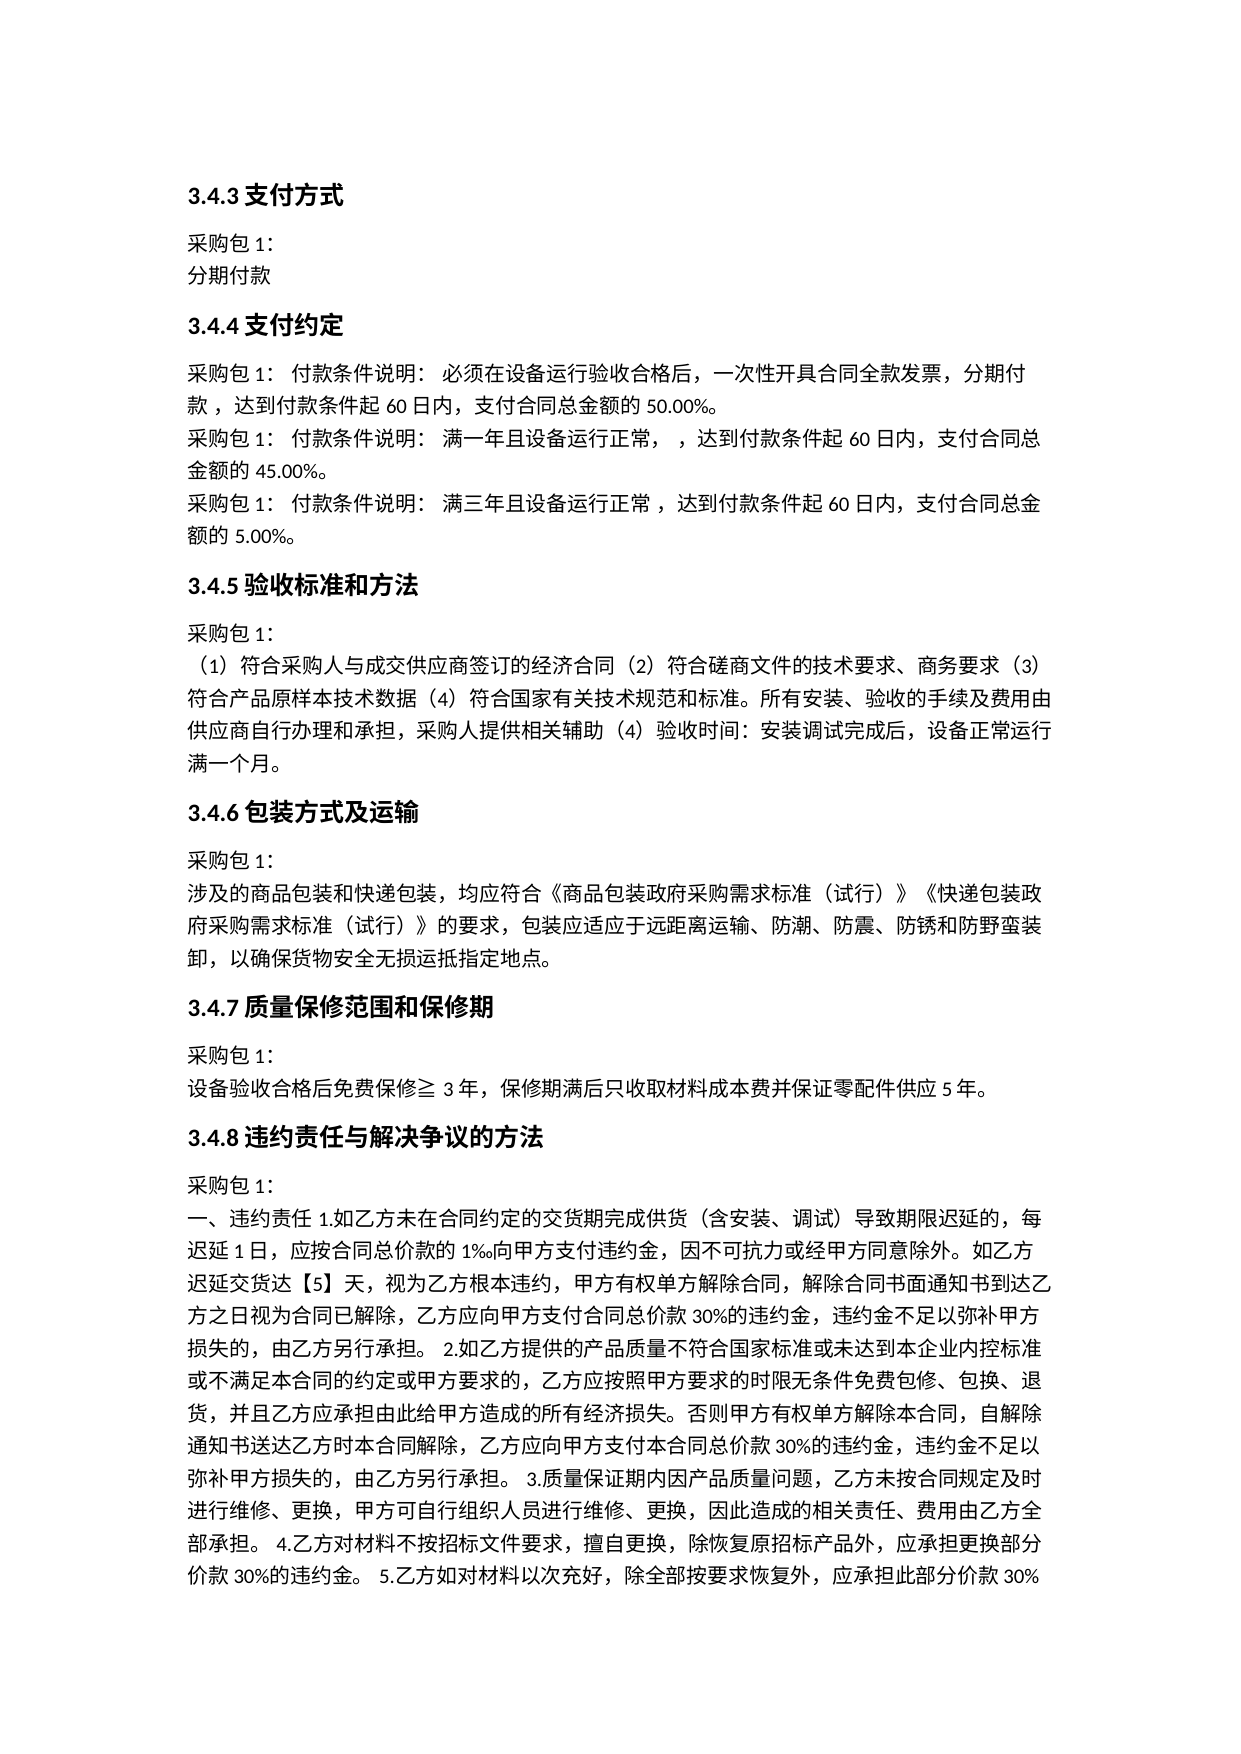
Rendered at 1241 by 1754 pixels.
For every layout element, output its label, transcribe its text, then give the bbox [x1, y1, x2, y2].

text 3.4.5验收标准和方法 [187, 552, 1053, 617]
text 采购包1： [187, 1169, 1053, 1202]
text 3.4.3支付方式 [187, 162, 1053, 227]
text （1）符合采购人与成交供应商签订的经济合同（2）符合磋商文件的技术要求、商务要求（3）符合产品原样本技术数据（4）符合国家有关技术规范和标准。所有安装、验收的手续及费用由供应商自行办理和承担，采购人提供相关辅助（4）验收时间：安装调试完成后，设备正常运行满一个月。 [187, 649, 1053, 779]
text 采购包1： 付款条件说明： 满三年且设备运行正常 ，达到付款条件起 60 日内，支付合同总金额的 5.00%。 [187, 487, 1053, 552]
text 采购包1： [187, 617, 1053, 649]
text 3.4.4支付约定 [187, 292, 1053, 357]
text 采购包1： 付款条件说明： 满一年且设备运行正常， ，达到付款条件起 60 日内，支付合同总金额的 45.00%。 [187, 422, 1053, 487]
text 分期付款 [187, 259, 1053, 292]
text 涉及的商品包装和快递包装，均应符合《商品包装政府采购需求标准（试行）》《快递包装政府采购需求标准（试行）》的要求，包装应适应于远距离运输、防潮、防震、防锈和防野蛮装卸，以确保货物安全无损运抵指定地点。 [187, 877, 1053, 974]
text 采购包1： [187, 227, 1053, 259]
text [187, 1202, 1053, 1592]
text 3.4.7质量保修范围和保修期 [187, 974, 1053, 1039]
text 采购包1： 付款条件说明： 必须在设备运行验收合格后，一次性开具合同全款发票，分期付款 ，达到付款条件起 60 日内，支付合同总金额的 50.00%。 [187, 357, 1053, 422]
text 采购包1： [187, 844, 1053, 877]
text 3.4.8违约责任与解决争议的方法 [187, 1104, 1053, 1169]
text 3.4.6包装方式及运输 [187, 779, 1053, 844]
text 设备验收合格后免费保修≧ 3 年，保修期满后只收取材料成本费并保证零配件供应5年。 [187, 1072, 1053, 1104]
text 采购包1： [187, 1039, 1053, 1072]
